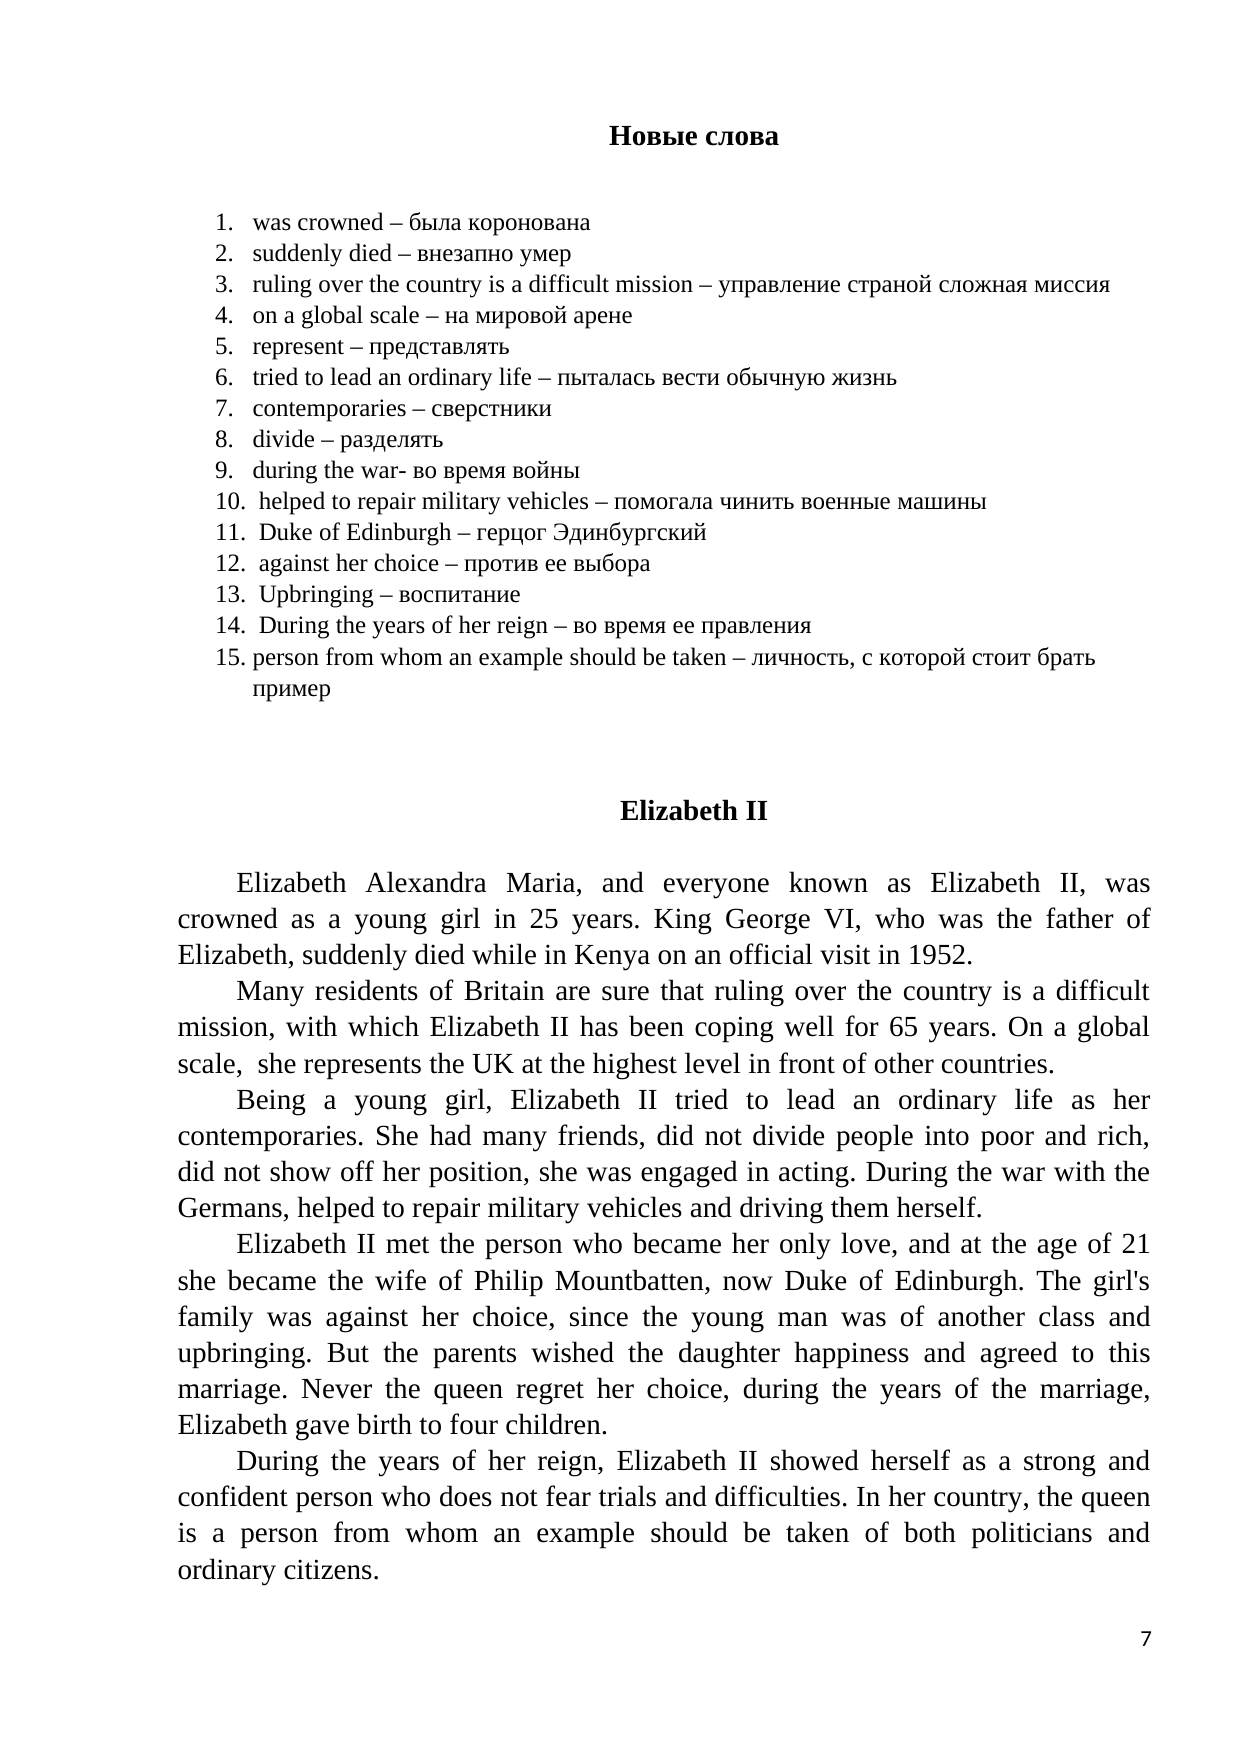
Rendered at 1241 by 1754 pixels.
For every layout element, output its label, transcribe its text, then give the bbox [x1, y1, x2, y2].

list contemporaries – сверстники [215, 393, 1152, 422]
list against her choice – против ее выбора [215, 548, 1152, 577]
list Upbringing – воспитание [215, 579, 1152, 608]
list represent – представлять [215, 331, 1152, 360]
list divide – разделять [215, 424, 1152, 453]
list оn a global scale – на мировой арене [215, 300, 1152, 329]
text Elizabeth II met the person who became her only love, and at the age of 21 she became the wife of Philip Mountbatten, now Duke of Edinburgh. The girl's family was against her choice, since the young man was of another class and upbringing. But the parents wished the daughter happiness and agreed to this marriage. Never the queen regret her choice, during the years of the marriage, Elizabeth gave birth to four children. [177, 1226, 1152, 1441]
list suddenly died – внезапно умер [215, 238, 1152, 267]
text Many residents of Britain are sure that ruling over the country is a difficult mission, with which Elizabeth II has been coping well for 65 years. On a global scale, she represents the UK at the highest level in front of other countries. [177, 973, 1152, 1079]
list was crowned – была коронована [215, 207, 1152, 236]
text Being a young girl, Elizabeth II tried to lead an ordinary life as her contemporaries. She had many friends, did not divide people into poor and rich, did not show off her position, she was engaged in acting. During the war with the Germans, helped to repair military vehicles and driving them herself. [177, 1082, 1152, 1224]
text During the years of her reign, Elizabeth II showed herself as a strong and confident person who does not fear trials and difficulties. In her country, the queen is a person from whom an example should be taken of both politicians and ordinary citizens. [177, 1443, 1152, 1585]
text Новые слова [177, 118, 1152, 152]
list Duke of Edinburgh – герцог Эдинбургский [215, 517, 1152, 546]
list ruling over the country is a difficult mission – управление страной сложная миссия [215, 269, 1152, 298]
list helped to repair military vehicles – помогала чинить военные машины [215, 486, 1152, 515]
list tried to lead an ordinary life – пыталась вести обычную жизнь [215, 362, 1152, 391]
text Elizabeth Alexandra Maria, and everyone known as Elizabeth II, was crowned as a young girl in 25 years. King George VI, who was the father of Elizabeth, suddenly died while in Kenya on an official visit in 1952. [177, 865, 1152, 971]
list During the years of her reign – во время ее правления [215, 611, 1152, 639]
text Elizabeth II [177, 793, 1152, 826]
list during the war- во время войны [215, 455, 1152, 484]
list person from whom an example should be taken – личность, с которой стоит брать пример [215, 642, 1152, 701]
